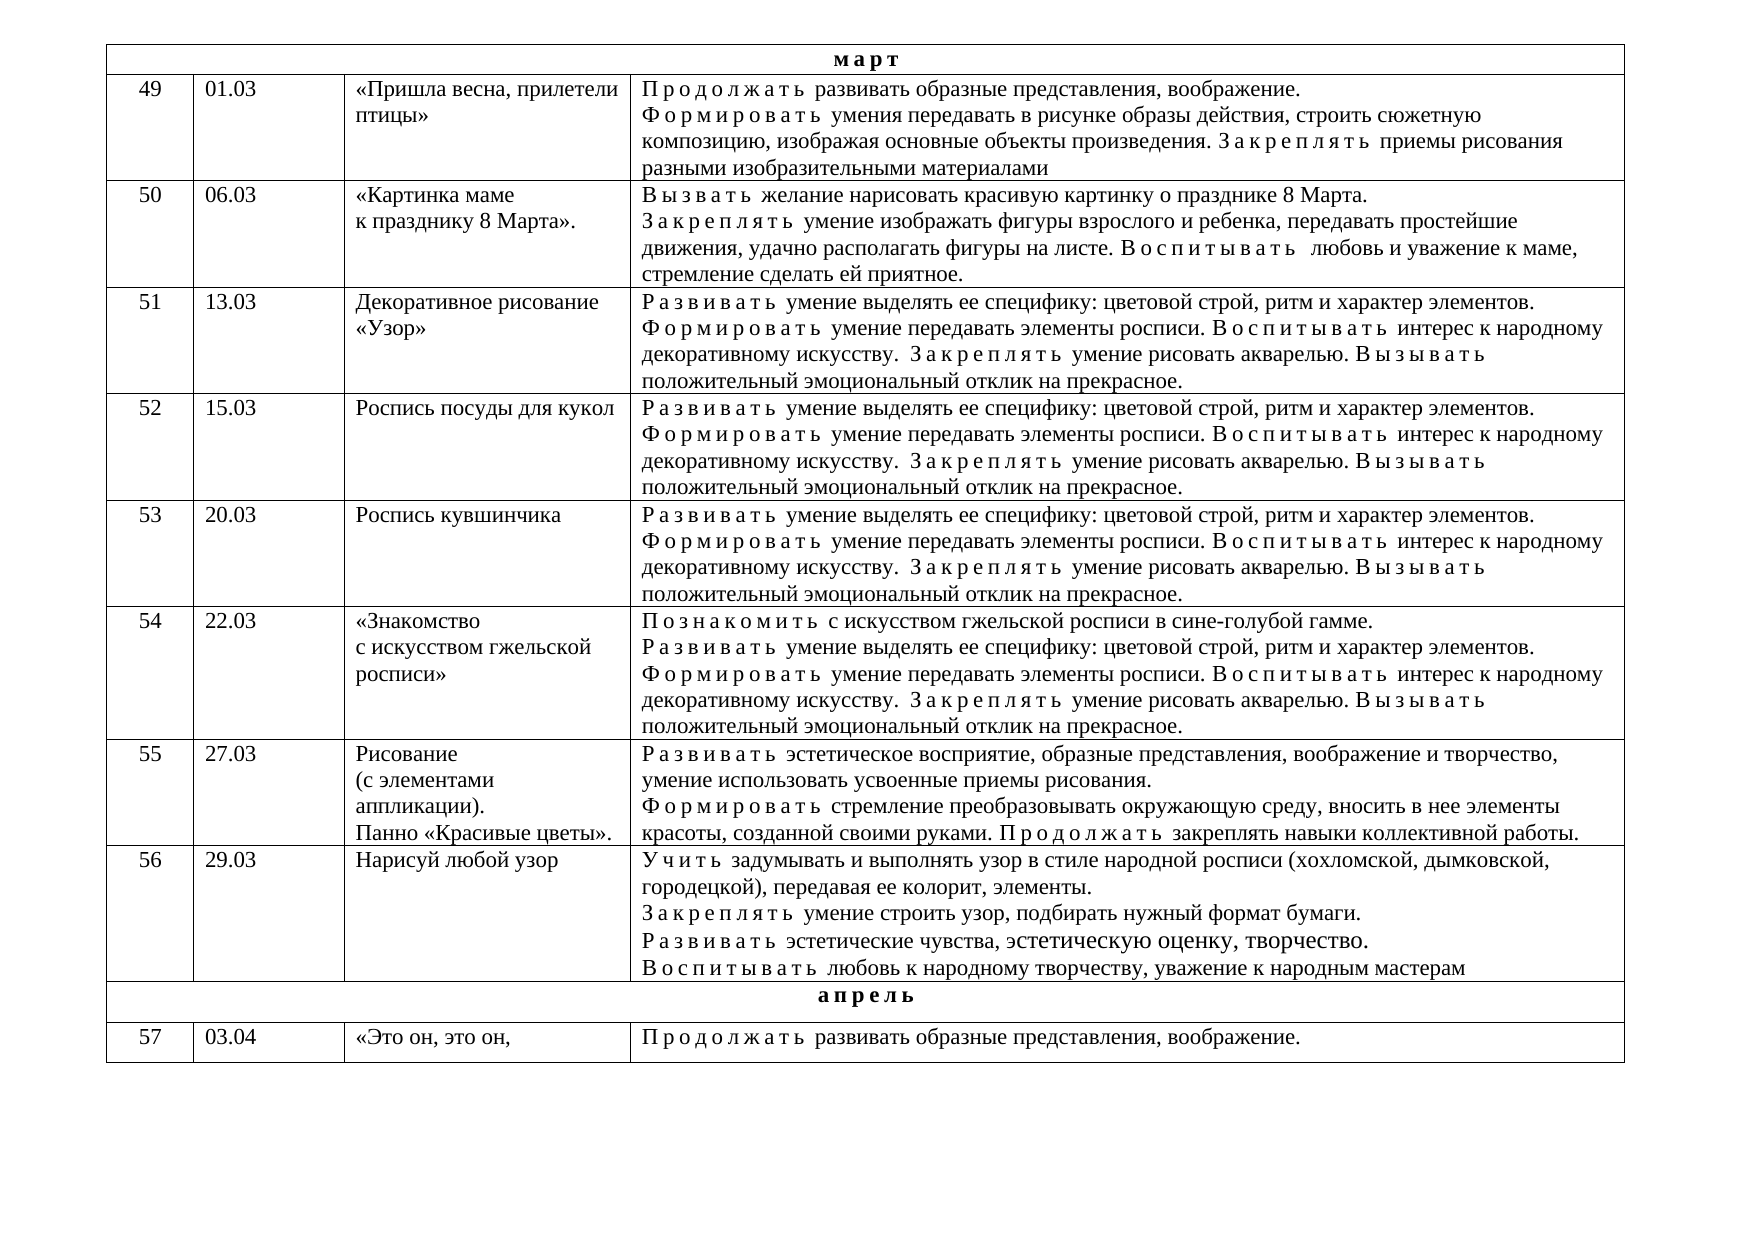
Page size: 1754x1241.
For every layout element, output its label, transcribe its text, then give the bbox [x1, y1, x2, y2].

table_cell «Знакомство с искусством гжельской росписи» [345, 607, 630, 739]
table_cell 13.03 [194, 288, 344, 393]
table_cell 57 [107, 1023, 193, 1062]
table_cell 15.03 [194, 394, 344, 499]
table_cell Познакомить с искусством гжельской росписи в сине-голубой гамме. Развивать умение выделять ее специфику: цветовой строй, ритм и характер элементов. Формировать умение передавать элементы росписи. Воспитывать интерес к народному декоративному искусству. Закреплять умение рисовать акварелью. Вызывать положительный эмоциональный отклик на прекрасное. [631, 607, 1624, 739]
table_cell 54 [107, 607, 193, 739]
table_cell 56 [107, 846, 193, 981]
table_cell апрель [107, 982, 1624, 1022]
table_cell 29.03 [194, 846, 344, 981]
table_cell 06.03 [194, 181, 344, 287]
table_cell Рисование (с элементами аппликации). Панно «Красивые цветы». [345, 740, 630, 845]
table_cell Вызвать желание нарисовать красивую картинку о празднике 8 Марта. Закреплять умение изображать фигуры взрослого и ребенка, передавать простейшие движения, удачно располагать фигуры на листе. Воспитывать любовь и уважение к маме, стремление сделать ей приятное. [631, 181, 1624, 287]
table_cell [631, 1023, 1624, 1062]
table_cell 50 [107, 181, 193, 287]
table_cell Декоративное рисование «Узор» [345, 288, 630, 393]
table_cell Роспись кувшинчика [345, 501, 630, 606]
table_cell 22.03 [194, 607, 344, 739]
table_cell Развивать эстетическое восприятие, образные представления, воображение и творчество, умение использовать усвоенные приемы рисования. Формировать стремление преобразовывать окружающую среду, вносить в нее элементы красоты, созданной своими руками. Продолжать закреплять навыки коллективной работы. [631, 740, 1624, 845]
table_cell март [107, 45, 1624, 74]
table_cell 49 [107, 75, 193, 180]
table_cell Развивать умение выделять ее специфику: цветовой строй, ритм и характер элементов. Формировать умение передавать элементы росписи. Воспитывать интерес к народному декоративному искусству. Закреплять умение рисовать акварелью. Вызывать положительный эмоциональный отклик на прекрасное. [631, 394, 1624, 499]
table_cell 55 [107, 740, 193, 845]
table_cell 01.03 [194, 75, 344, 180]
table_cell 51 [107, 288, 193, 393]
table_cell Нарисуй любой узор [345, 846, 630, 981]
table_cell Развивать умение выделять ее специфику: цветовой строй, ритм и характер элементов. Формировать умение передавать элементы росписи. Воспитывать интерес к народному декоративному искусству. Закреплять умение рисовать акварелью. Вызывать положительный эмоциональный отклик на прекрасное. [631, 501, 1624, 606]
table_cell 20.03 [194, 501, 344, 606]
table_cell Развивать умение выделять ее специфику: цветовой строй, ритм и характер элементов. Формировать умение передавать элементы росписи. Воспитывать интерес к народному декоративному искусству. Закреплять умение рисовать акварелью. Вызывать положительный эмоциональный отклик на прекрасное. [631, 288, 1624, 393]
table_cell Продолжать развивать образные представления, воображение. Формировать умения передавать в рисунке образы действия, строить сюжетную композицию, изображая основные объекты произведения. Закреплять приемы рисования разными изобразительными материалами [631, 75, 1624, 180]
table_cell Роспись посуды для кукол [345, 394, 630, 499]
table_cell «Картинка маме к празднику 8 Марта». [345, 181, 630, 287]
table_cell 27.03 [194, 740, 344, 845]
table_cell 53 [107, 501, 193, 606]
table_cell «Пришла весна, прилетели птицы» [345, 75, 630, 180]
table_cell 52 [107, 394, 193, 499]
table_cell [345, 1023, 630, 1062]
table_cell 03.04 [194, 1023, 344, 1062]
